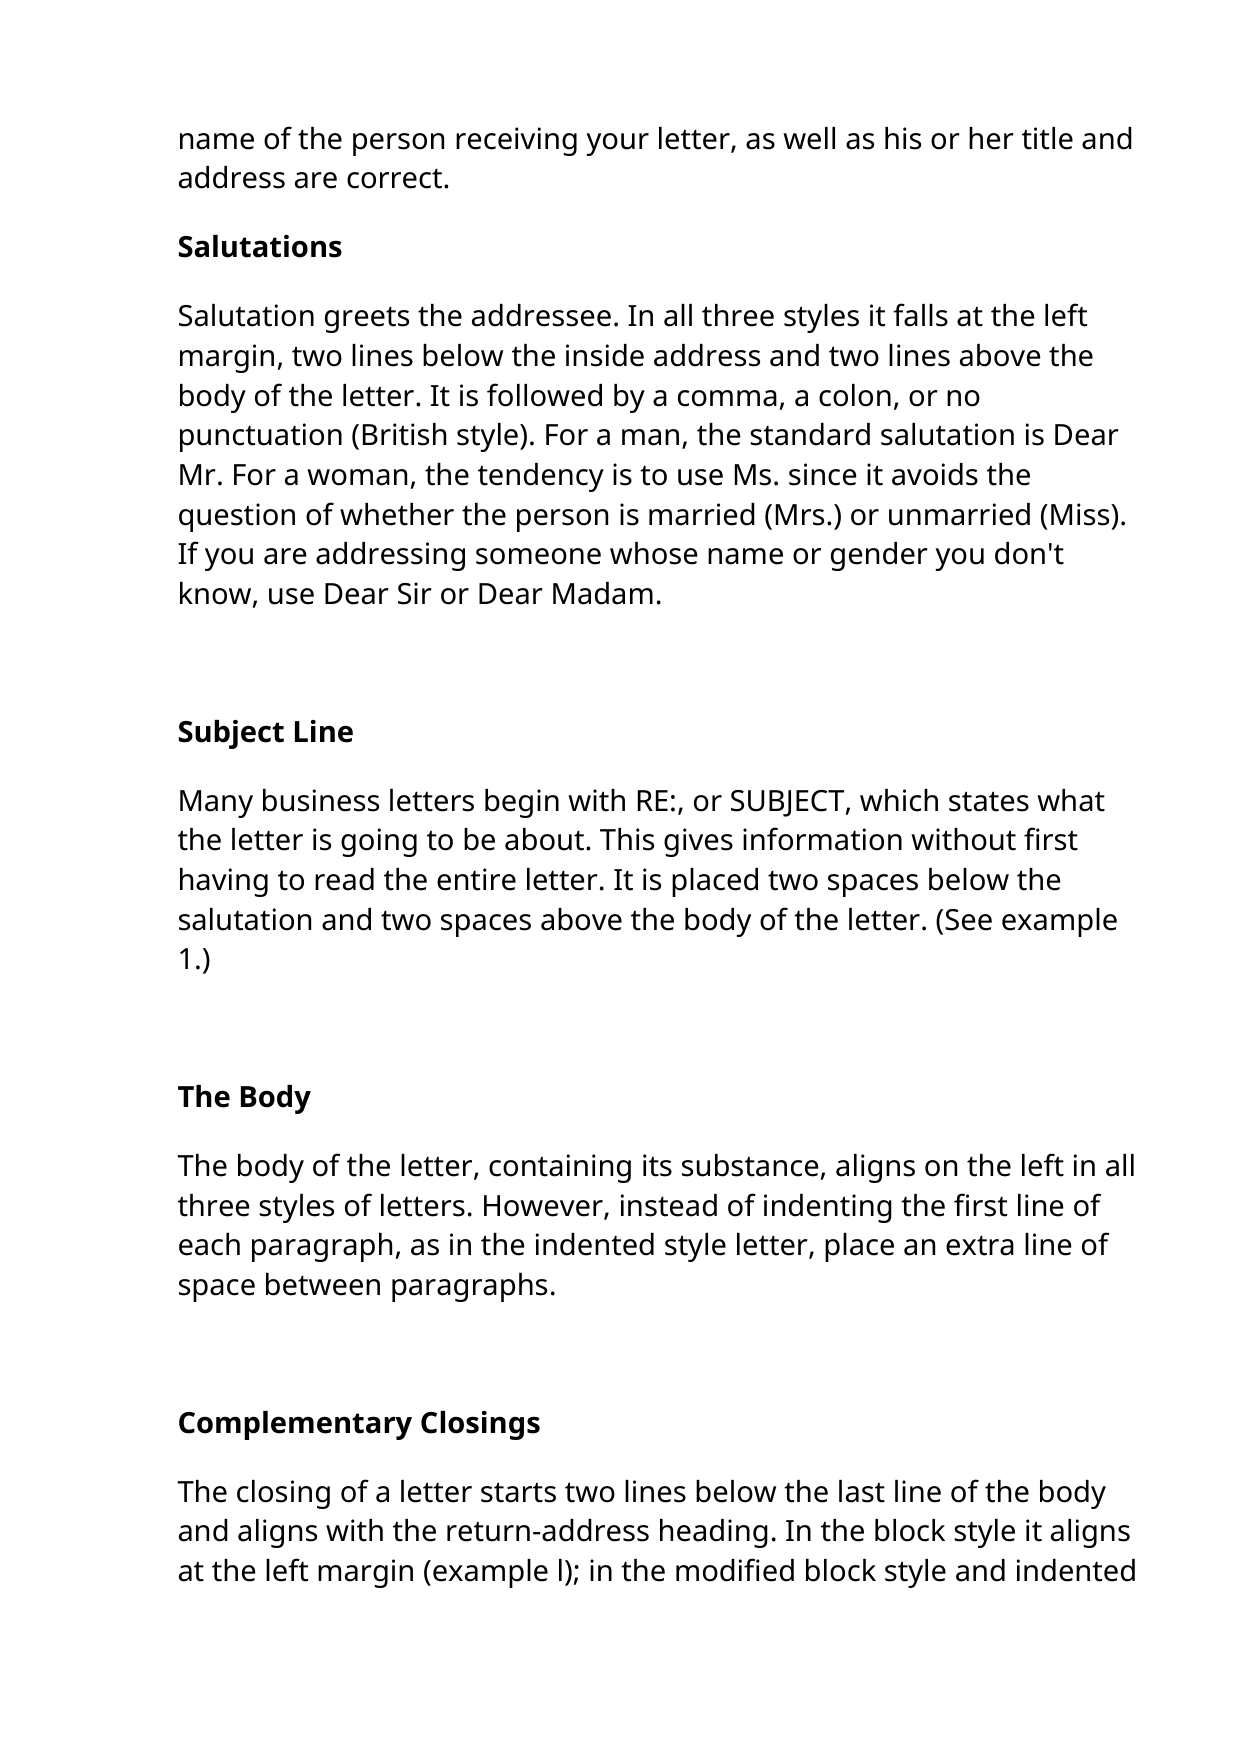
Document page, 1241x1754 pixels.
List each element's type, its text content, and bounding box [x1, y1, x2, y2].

text Many business letters begin with RE:, or SUBJECT, which states what the letter is going to be about. This gives information without first having to read the entire letter. It is placed two spaces below the salutation and two spaces above the body of the letter. (See example 1.) [177, 780, 1152, 978]
text Subject Line [177, 711, 1152, 751]
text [177, 118, 1152, 197]
text Complementary Closings [177, 1402, 1152, 1442]
text Salutations [177, 227, 1152, 266]
text Salutation greets the addressee. In all three styles it falls at the left margin, two lines below the inside address and two lines above the body of the letter. It is followed by a comma, a colon, or no punctuation (British style). For a man, the standard salutation is Dear Mr. For a woman, the tendency is to use Ms. since it avoids the question of whether the person is married (Mrs.) or unmarried (Miss). If you are addressing someone whose name or gender you don't know, use Dear Sir or Dear Madam. [177, 296, 1152, 613]
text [177, 1471, 1152, 1590]
text The Body [177, 1076, 1152, 1116]
text The body of the letter, containing its substance, aligns on the left in all three styles of letters. However, instead of indenting the first line of each paragraph, as in the indented style letter, place an extra line of space between paragraphs. [177, 1145, 1152, 1304]
